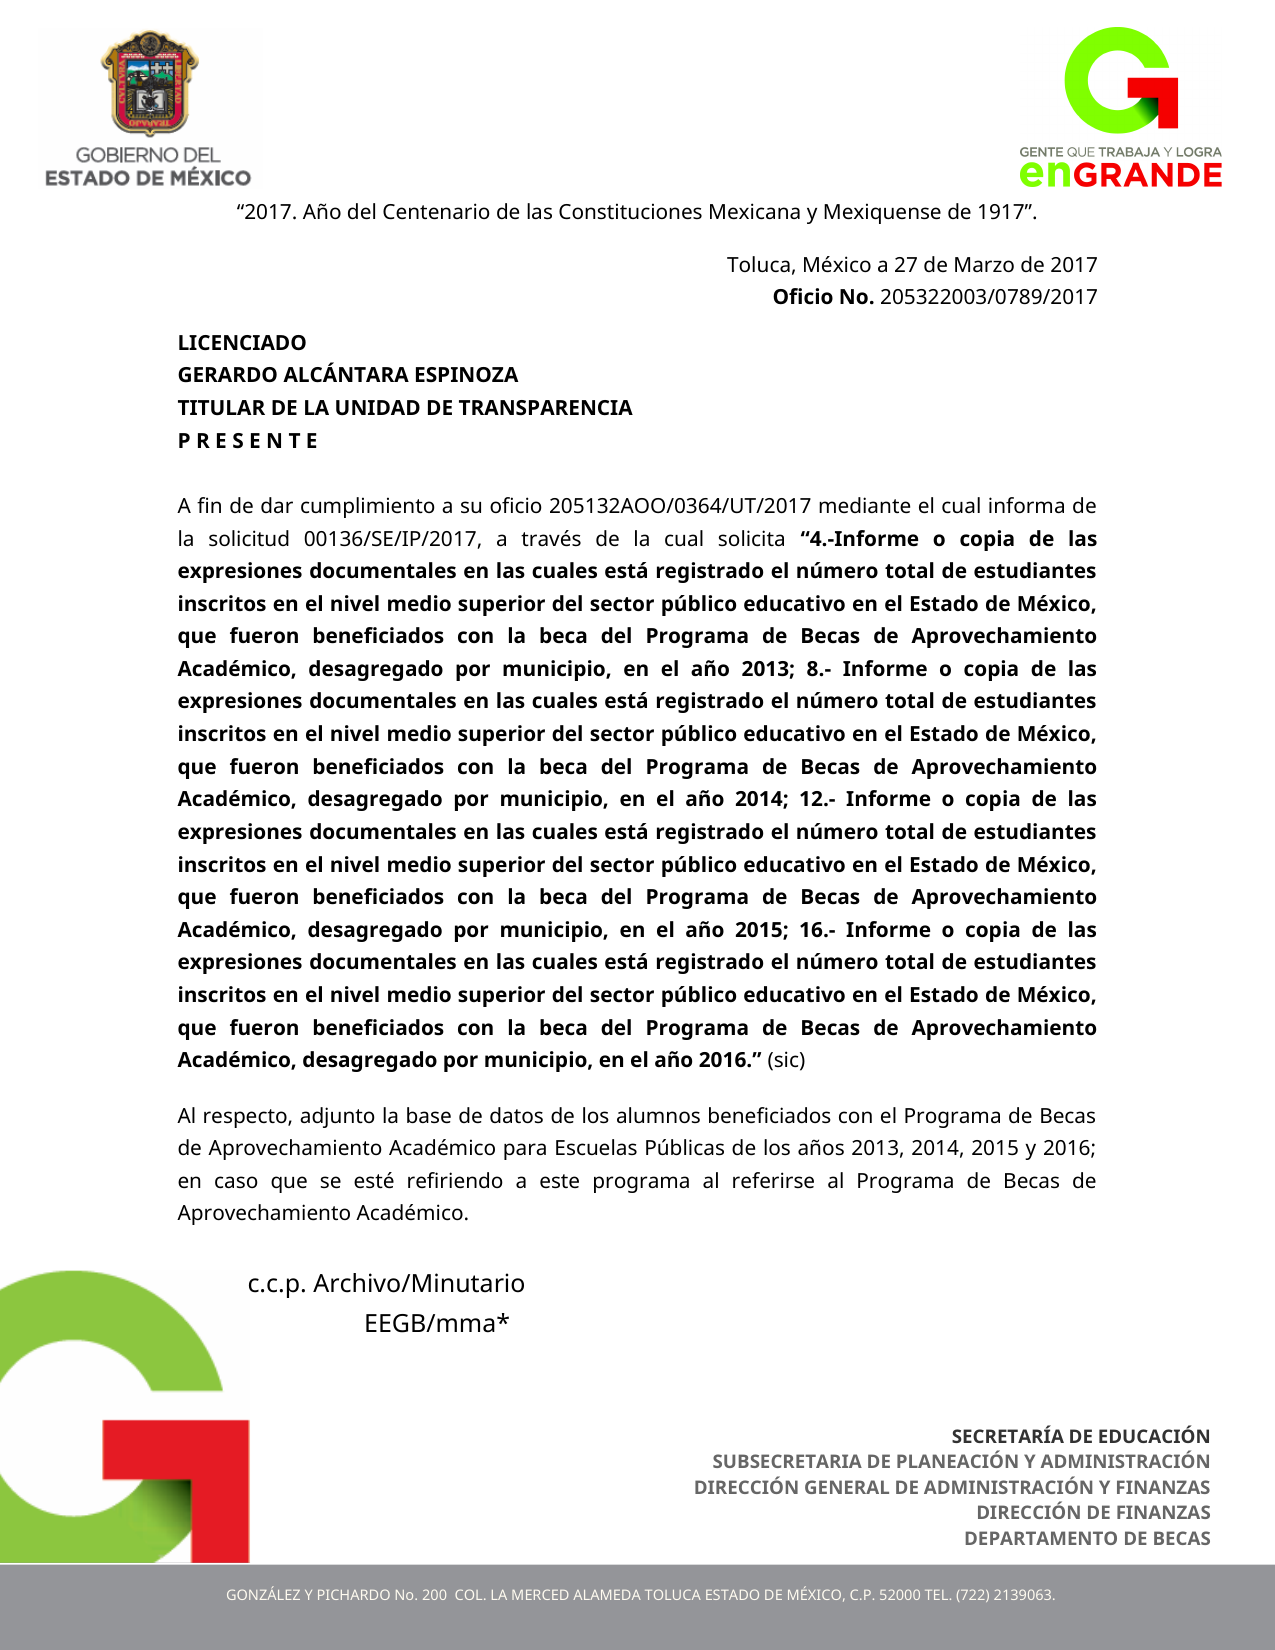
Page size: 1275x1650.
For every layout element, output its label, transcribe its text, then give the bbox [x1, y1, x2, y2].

text Oficio No. 205322003/0789/2017 [177, 282, 1098, 311]
picture [0, 1270, 251, 1563]
text GERARDO ALCÁNTARA ESPINOZA [177, 361, 1098, 389]
text A fin de dar cumplimiento a su oficio 205132AOO/0364/UT/2017 mediante el cual informa de la solicitud 00136/SE/IP/2017, a través de la cual solicita “4.-Informe o copia de las expresiones documentales en las cuales está registrado el número total de estudiantes inscritos en el nivel medio superior del sector público educativo en el Estado de México, que fueron beneficiados con la beca del Programa de Becas de Aprovechamiento Académico, desagregado por municipio, en el año 2013; 8.- Informe o copia de las expresiones documentales en las cuales está registrado el número total de estudiantes inscritos en el nivel medio superior del sector público educativo en el Estado de México, que fueron beneficiados con la beca del Programa de Becas de Aprovechamiento Académico, desagregado por municipio, en el año 2014; 12.- Informe o copia de las expresiones documentales en las cuales está registrado el número total de estudiantes inscritos en el nivel medio superior del sector público educativo en el Estado de México, que fueron beneficiados con la beca del Programa de Becas de Aprovechamiento Académico, desagregado por municipio, en el año 2015; 16.- Informe o copia de las expresiones documentales en las cuales está registrado el número total de estudiantes inscritos en el nivel medio superior del sector público educativo en el Estado de México, que fueron beneficiados con la beca del Programa de Becas de Aprovechamiento Académico, desagregado por municipio, en el año 2016.” (sic) [177, 491, 1098, 1074]
text LICENCIADO [177, 328, 1098, 356]
picture [37, 28, 263, 189]
text Al respecto, adjunto la base de datos de los alumnos beneficiados con el Programa de Becas de Aprovechamiento Académico para Escuelas Públicas de los años 2013, 2014, 2015 y 2016; en caso que se esté refiriendo a este programa al referirse al Programa de Becas de Aprovechamiento Académico. [177, 1101, 1098, 1227]
picture [1020, 27, 1222, 187]
text TITULAR DE LA UNIDAD DE TRANSPARENCIA [177, 393, 1098, 422]
text P R E S E N T E [177, 426, 1098, 454]
text Toluca, México a 27 de Marzo de 2017 [177, 250, 1098, 278]
